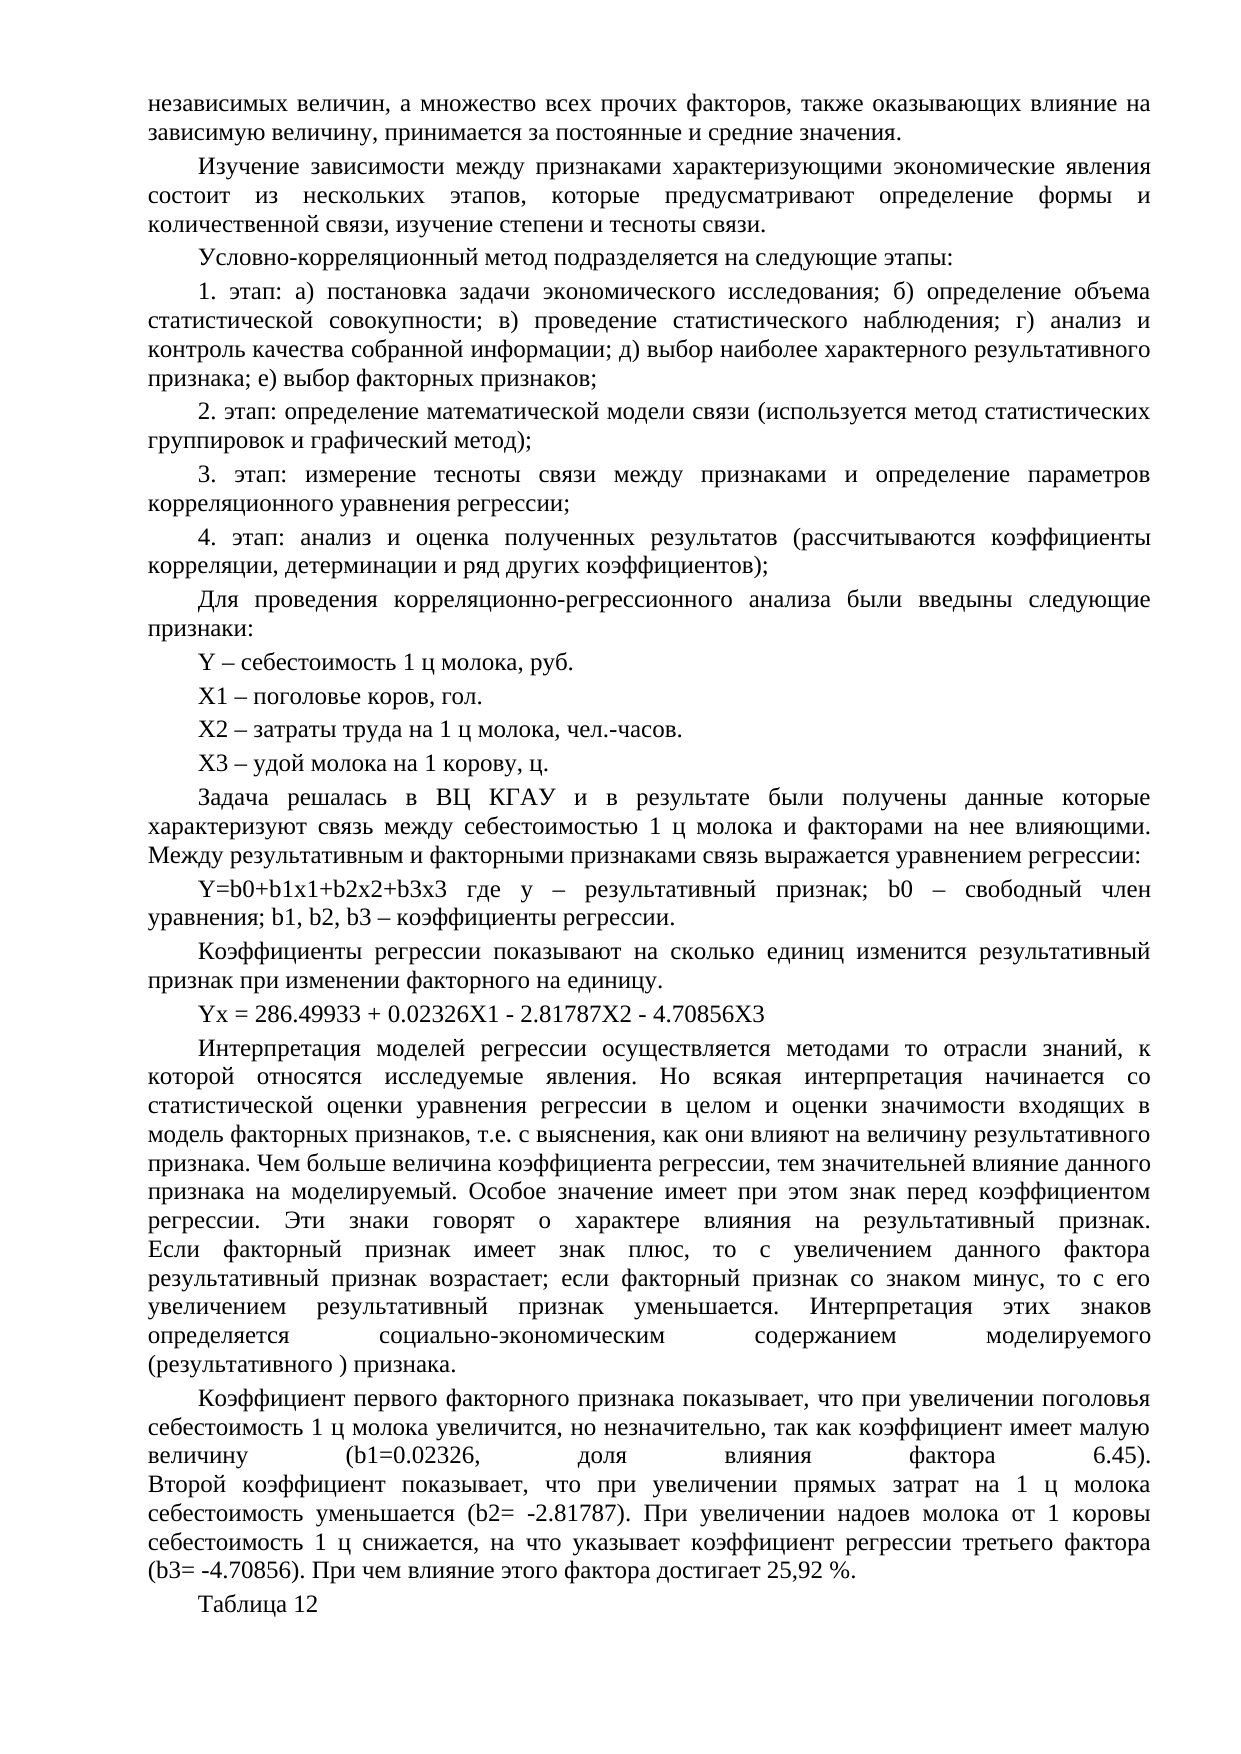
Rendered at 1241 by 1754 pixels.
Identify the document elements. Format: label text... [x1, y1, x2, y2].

text 4. этап: анализ и оценка полученных результатов (рассчитываются коэффициенты корреляции, детерминации и ряд других коэффициентов); [148, 522, 1152, 579]
text Условно-корреляционный метод подразделяется на следующие этапы: [148, 242, 1152, 271]
text Y – себестоимость 1 ц молока, руб. [148, 647, 1152, 676]
text X3 – удой молока на 1 корову, ц. [148, 748, 1152, 777]
text Таблица 12 [148, 1589, 1152, 1618]
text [148, 88, 1152, 146]
text Изучение зависимости между признаками характеризующими экономические явления состоит из нескольких этапов, которые предусматривают определение формы и количественной связи, изучение степени и тесноты связи. [148, 151, 1152, 237]
text Y=b0+b1x1+b2x2+b3x3 где у – результативный признак; b0 – свободный член уравнения; b1, b2, b3 – коэффициенты регрессии. [148, 874, 1152, 931]
text 1. этап: а) постановка задачи экономического исследования; б) определение объема статистической совокупности; в) проведение статистического наблюдения; г) анализ и контроль качества собранной информации; д) выбор наиболее характерного результативного признака; е) выбор факторных признаков; [148, 276, 1152, 391]
text 2. этап: определение математической модели связи (используется метод статистических группировок и графический метод); [148, 396, 1152, 454]
text X2 – затраты труда на 1 ц молока, чел.-часов. [148, 714, 1152, 743]
text Интерпретация моделей регрессии осуществляется методами то отрасли знаний, к которой относятся исследуемые явления. Но всякая интерпретация начинается со статистической оценки уравнения регрессии в целом и оценки значимости входящих в модель факторных признаков, т.е. с выяснения, как они влияют на величину результативного признака. Чем больше величина коэффициента регрессии, тем значительней влияние данного признака на моделируемый. Особое значение имеет при этом знак перед коэффициентом регрессии. Эти знаки говорят о характере влияния на результативный признак. Если факторный признак имеет знак плюс, то с увеличением данного фактора результативный признак возрастает; если факторный признак со знаком минус, то с его увеличением результативный признак уменьшается. Интерпретация этих знаков определяется социально-экономическим содержанием моделируемого (результативного ) признака. [148, 1033, 1152, 1378]
text Коэффициенты регрессии показывают на сколько единиц изменится результативный признак при изменении факторного на единицу. [148, 936, 1152, 994]
text X1 – поголовье коров, гол. [148, 681, 1152, 709]
text Задача решалась в ВЦ КГАУ и в результате были получены данные которые характеризуют связь между себестоимостью 1 ц молока и факторами на нее влияющими. Между результативным и факторными признаками связь выражается уравнением регрессии: [148, 782, 1152, 868]
text Для проведения корреляционно-регрессионного анализа были введыны следующие признаки: [148, 584, 1152, 642]
text Yx = 286.49933 + 0.02326X1 - 2.81787X2 - 4.70856X3 [148, 999, 1152, 1028]
text Коэффициент первого факторного признака показывает, что при увеличении поголовья себестоимость 1 ц молока увеличится, но незначительно, так как коэффициент имеет малую величину (b1=0.02326, доля влияния фактора 6.45). Второй коэффициент показывает, что при увеличении прямых затрат на 1 ц молока себестоимость уменьшается (b2= -2.81787). При увеличении надоев молока от 1 коровы себестоимость 1 ц снижается, на что указывает коэффициент регрессии третьего фактора (b3= -4.70856). При чем влияние этого фактора достигает 25,92 %. [148, 1383, 1152, 1584]
text 3. этап: измерение тесноты связи между признаками и определение параметров корреляционного уравнения регрессии; [148, 459, 1152, 517]
